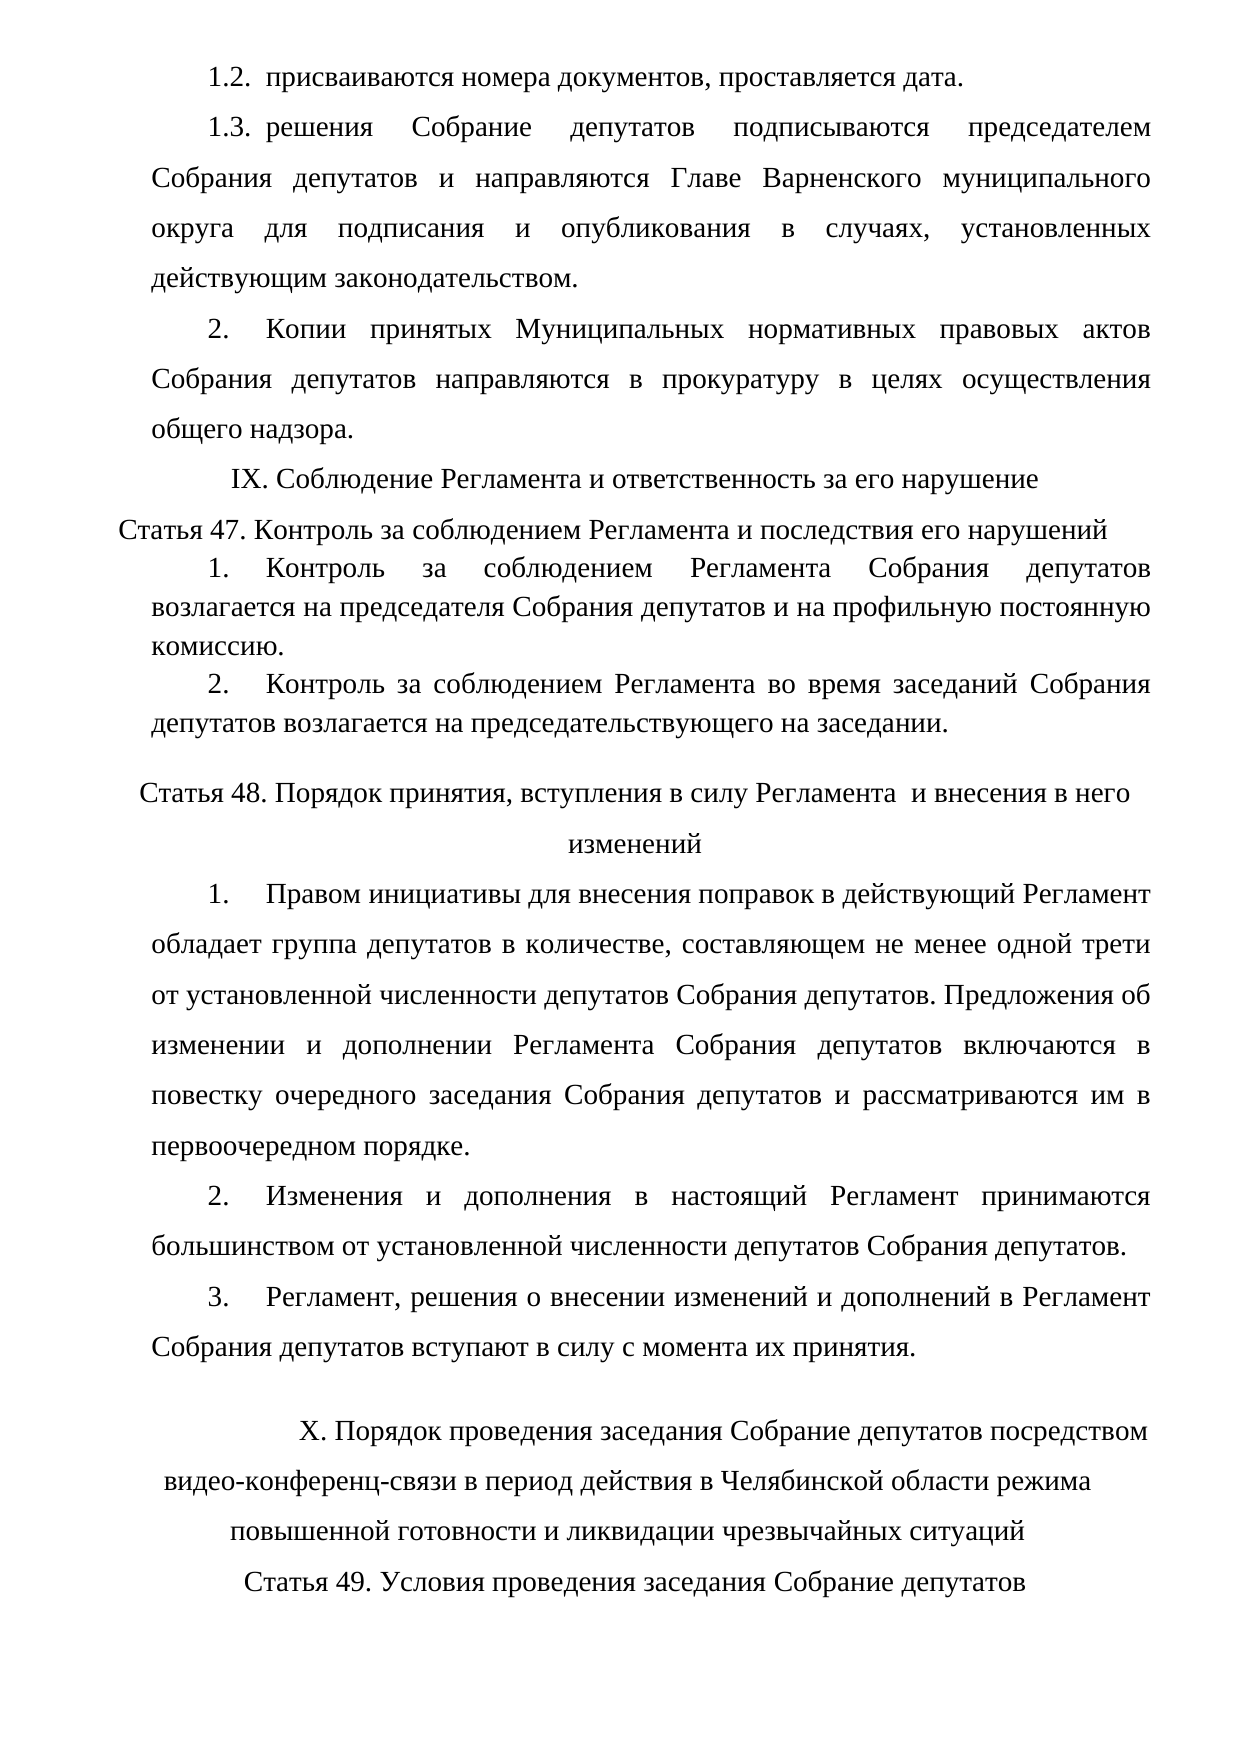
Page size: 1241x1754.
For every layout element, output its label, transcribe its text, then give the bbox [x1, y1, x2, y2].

title Статья 48. Порядок принятия, вступления в силу Регламента и внесения в него изменений [118, 776, 1152, 859]
text 2. Контроль за соблюдением Регламента во время заседаний Собрания депутатов возлагается на председательствующего на заседании. [151, 666, 1152, 738]
text X. Порядок проведения заседания Собрание депутатов посредством видео-конференц-связи в период действия в Челябинской области режима повышенной готовности и ликвидации чрезвычайных ситуаций [103, 1413, 1152, 1547]
text 3. Регламент, решения о внесении изменений и дополнений в Регламент Собрания депутатов вступают в силу с момента их принятия. [151, 1279, 1152, 1362]
text Статья 49. Условия проведения заседания Собрание депутатов [118, 1564, 1152, 1597]
title Статья 47. Контроль за соблюдением Регламента и последствия его нарушений [118, 512, 1152, 546]
text 1. Правом инициативы для внесения поправок в действующий Регламент обладает группа депутатов в количестве, составляющем не менее одной трети от установленной численности депутатов Собрания депутатов. Предложения об изменении и дополнении Регламента Собрания депутатов включаются в повестку очередного заседания Собрания депутатов и рассматриваются им в первоочередном порядке. [151, 876, 1152, 1161]
text 2. Изменения и дополнения в настоящий Регламент принимаются большинством от установленной численности депутатов Собрания депутатов. [151, 1178, 1152, 1262]
text 1. Контроль за соблюдением Регламента Собрания депутатов возлагается на председателя Собрания депутатов и на профильную постоянную комиссию. [151, 551, 1152, 661]
text 2. Копии принятых Муниципальных нормативных правовых актов Собрания депутатов направляются в прокуратуру в целях осуществления общего надзора. [151, 311, 1152, 445]
text 1.3. решения Собрание депутатов подписываются председателем Собрания депутатов и направляются Главе Варненского муниципального округа для подписания и опубликования в случаях, установленных действующим законодательством. [151, 109, 1152, 294]
text 1.2. присваиваются номера документов, проставляется дата. [151, 59, 1152, 93]
title IX. Соблюдение Регламента и ответственность за его нарушение [118, 462, 1152, 495]
